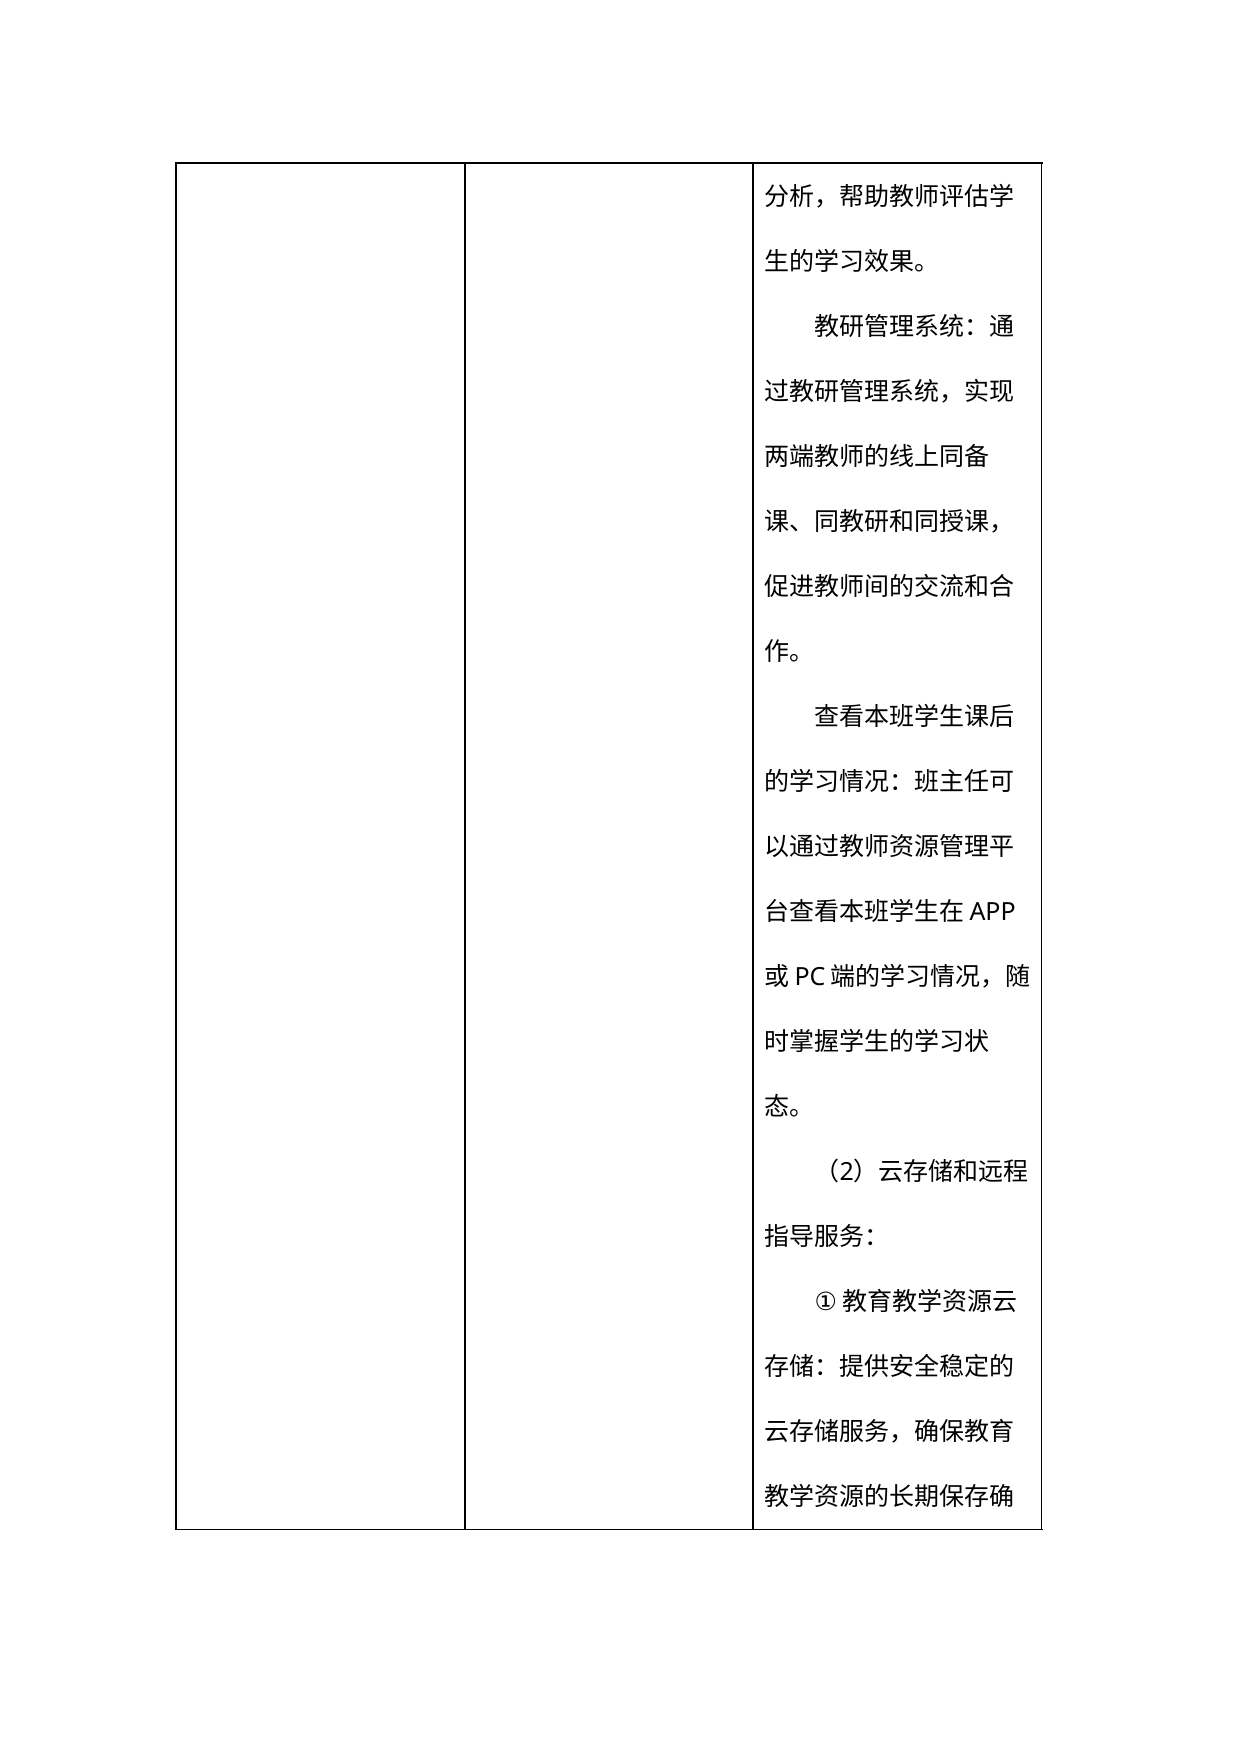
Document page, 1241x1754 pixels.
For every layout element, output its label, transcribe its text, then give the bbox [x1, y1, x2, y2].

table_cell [754, 164, 1041, 1528]
table_cell 1 [177, 164, 464, 1528]
table_cell [466, 164, 752, 1528]
